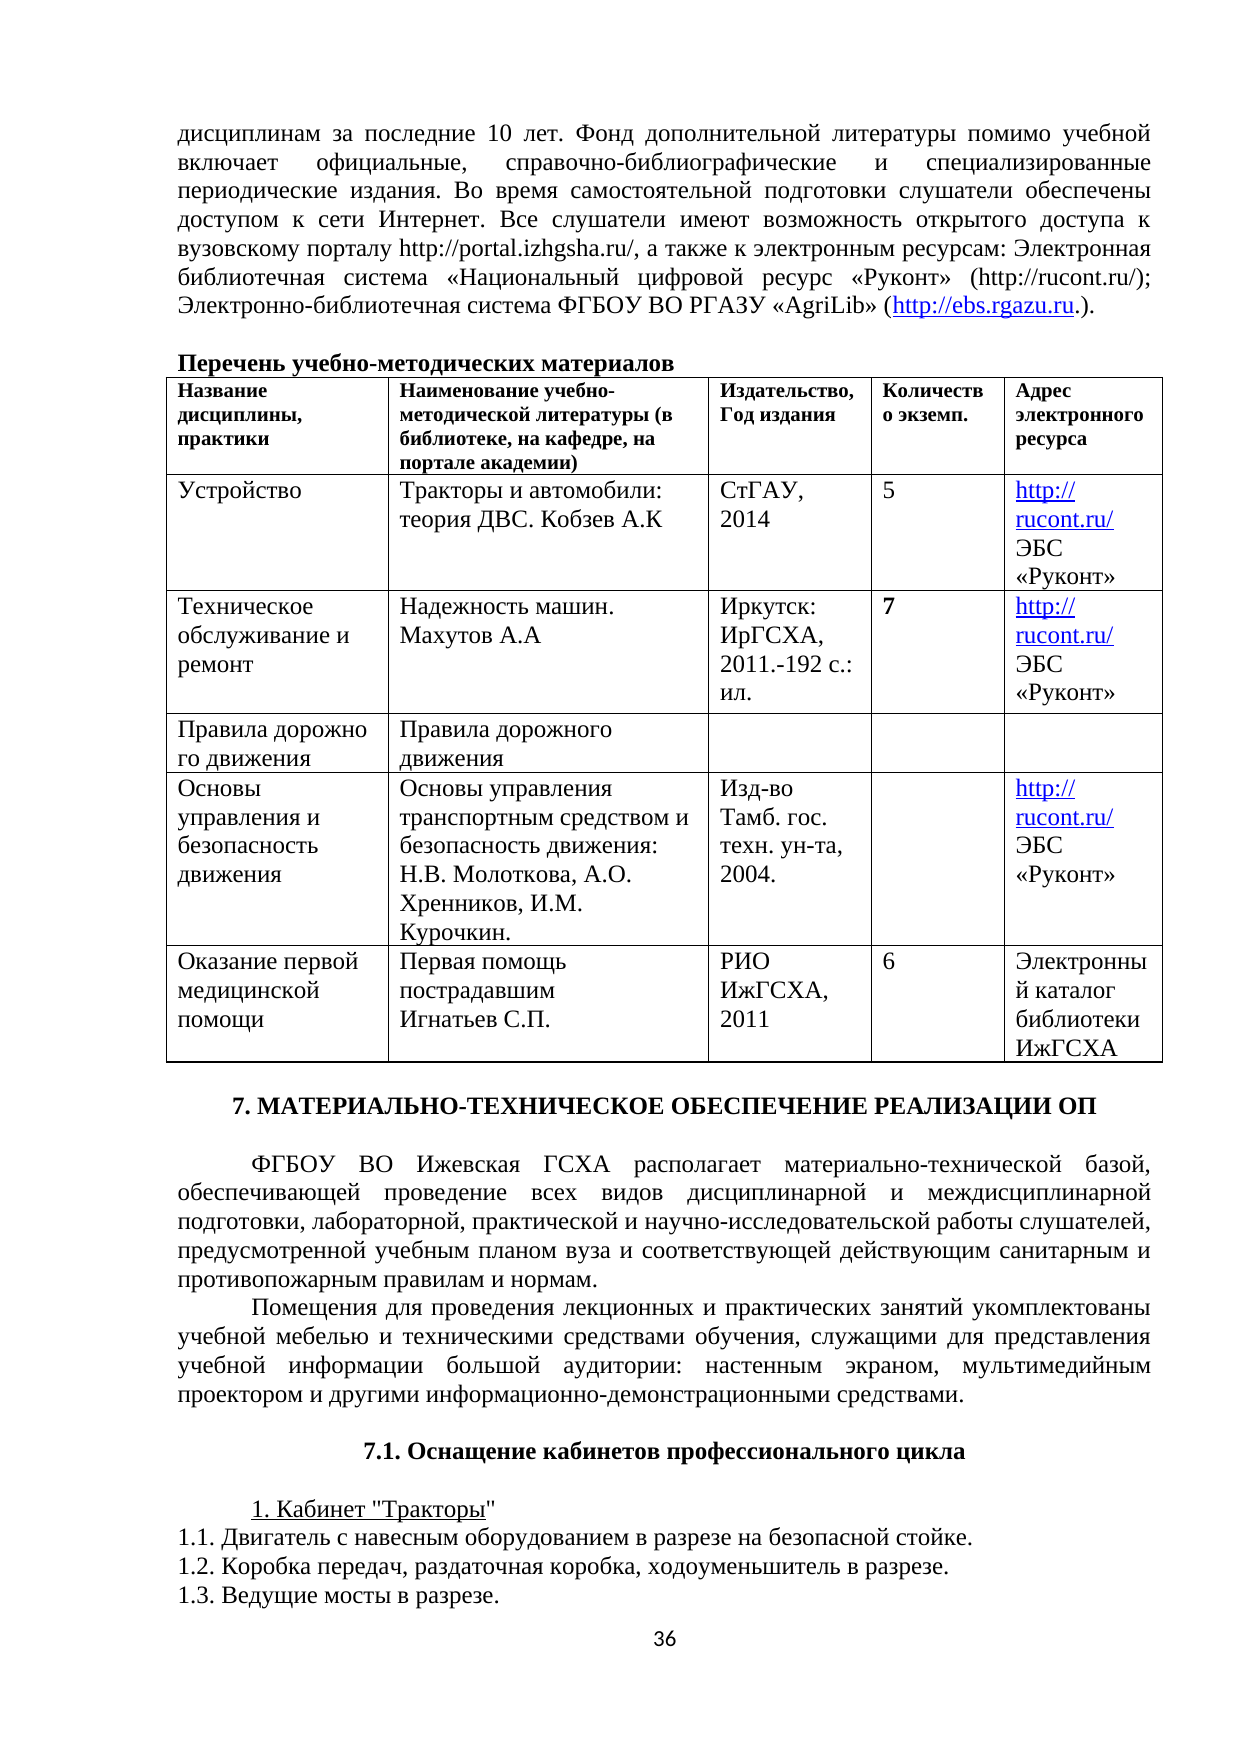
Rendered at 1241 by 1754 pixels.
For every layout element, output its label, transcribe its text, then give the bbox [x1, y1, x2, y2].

table_cell Техническое обслуживание и ремонт [167, 591, 388, 713]
table_cell РИО ИжГСХА, 2011 [709, 946, 871, 1061]
table_cell Основы управления и безопасность движения [167, 773, 388, 945]
table_header Название дисциплины, практики [167, 378, 388, 474]
table_cell СтГАУ, 2014 [709, 475, 871, 590]
text Перечень учебно-методических материалов [177, 348, 1152, 377]
table_cell [872, 714, 1004, 772]
table_cell Устройство [167, 475, 388, 590]
table_cell http://rucont.ru/ ЭБС «Руконт» [1005, 773, 1162, 945]
text 1.3. Ведущие мосты в разрезе. [177, 1580, 1152, 1609]
table_cell Правила дорожного движения [389, 714, 708, 772]
table_cell 7 [872, 591, 1004, 713]
table_cell Иркутск: ИрГСХА, 2011.-192 с.: ил. [709, 591, 871, 713]
table_cell 6 [872, 946, 1004, 1061]
text ФГБОУ ВО Ижевская ГСХА располагает материально-технической базой, обеспечивающей проведение всех видов дисциплинарной и междисциплинарной подготовки, лабораторной, практической и научно-исследовательской работы слушателей, предусмотренной учебным планом вуза и соответствующей действующим санитарным и противопожарным правилам и нормам. [177, 1149, 1152, 1292]
table_cell Оказание первой медицинской помощи [167, 946, 388, 1061]
table_cell http://rucont.ru/ ЭБС «Руконт» [1005, 591, 1162, 713]
text 7. МАТЕРИАЛЬНО-ТЕХНИЧЕСКОЕ ОБЕСПЕЧЕНИЕ РЕАЛИЗАЦИИ ОП [177, 1091, 1152, 1120]
table_cell [872, 773, 1004, 945]
table_header Количество экземп. [872, 378, 1004, 474]
table_cell Первая помощь пострадавшим Игнатьев С.П. [389, 946, 708, 1061]
table_cell Электронный каталог библиотеки ИжГСХА [1005, 946, 1162, 1061]
table_cell Правила дорожного движения [167, 714, 388, 772]
table_cell [709, 714, 871, 772]
text 7.1. Оснащение кабинетов профессионального цикла [177, 1436, 1152, 1465]
table_cell Основы управления транспортным средством и безопасность движения: Н.В. Молоткова, А.О. Хренников, И.М. Курочкин. [389, 773, 708, 945]
table_cell [1005, 714, 1162, 772]
table_cell Надежность машин. Махутов А.А [389, 591, 708, 713]
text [177, 118, 1152, 319]
text Помещения для проведения лекционных и практических занятий укомплектованы учебной мебелью и техническими средствами обучения, служащими для представления учебной информации большой аудитории: настенным экраном, мультимедийным проектором и другими информационно-демонстрационными средствами. [177, 1292, 1152, 1407]
text 1.2. Коробка передач, раздаточная коробка, ходоуменьшитель в разрезе. [177, 1551, 1152, 1580]
table_cell Изд-во Тамб. гос. техн. ун-та, 2004. [709, 773, 871, 945]
table_header Издательство, Год издания [709, 378, 871, 474]
text 1. Кабинет "Тракторы" [177, 1494, 1152, 1522]
table_cell http://rucont.ru/ ЭБС «Руконт» [1005, 475, 1162, 590]
text 1.1. Двигатель с навесным оборудованием в разрезе на безопасной стойке. [177, 1522, 1152, 1551]
table_header Наименование учебно-методической литературы (в библиотеке, на кафедре, на портале академии) [389, 378, 708, 474]
table_cell 5 [872, 475, 1004, 590]
table_header Адрес электронного ресурса [1005, 378, 1162, 474]
table_cell Тракторы и автомобили: теория ДВС. Кобзев А.К [389, 475, 708, 590]
